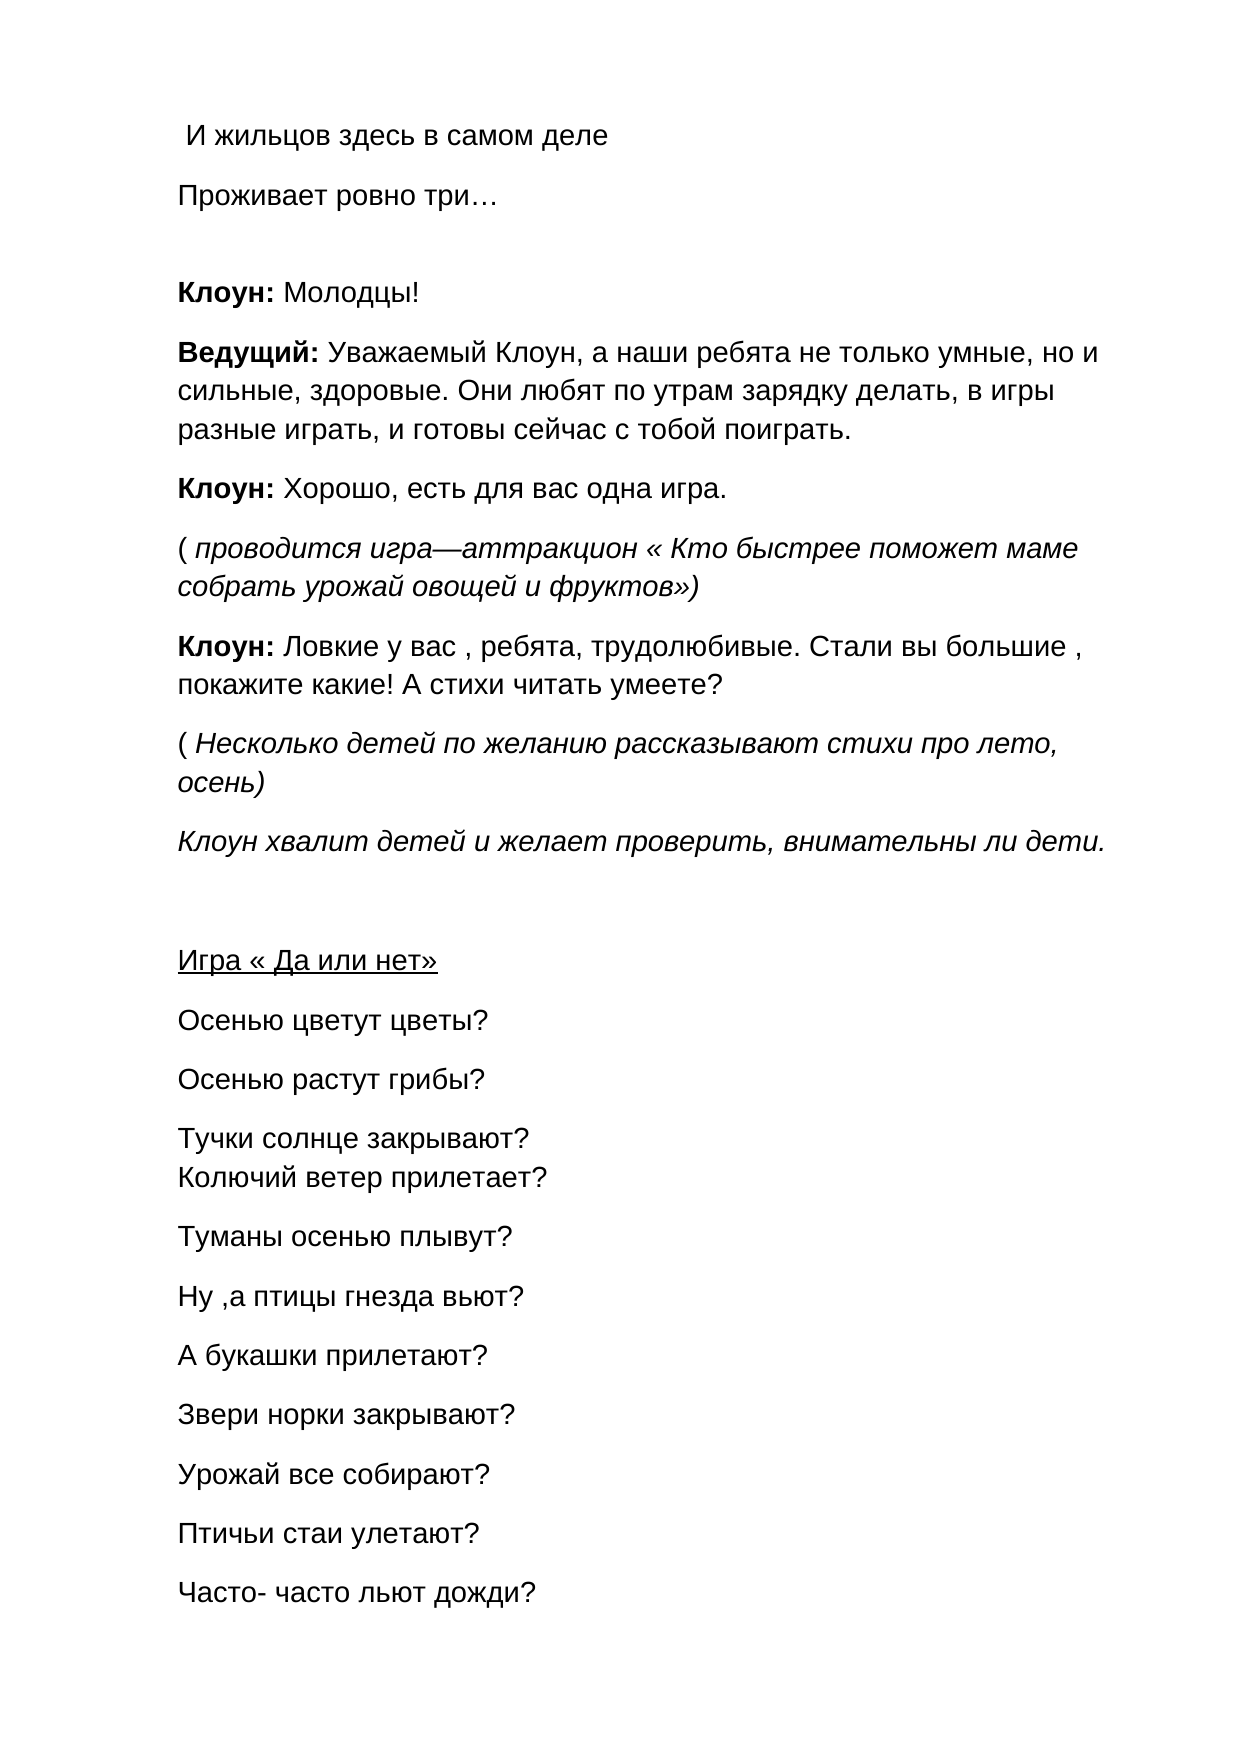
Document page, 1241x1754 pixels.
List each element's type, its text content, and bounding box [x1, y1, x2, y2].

text Осенью цветут цветы? [177, 1002, 1152, 1036]
text Ведущий: Уважаемый Клоун, а наши ребята не только умные, но и сильные, здоровые. Они любят по утрам зарядку делать, в игры разные играть, и готовы сейчас с тобой поиграть. [177, 335, 1152, 445]
text Игра « Да или нет» [177, 943, 1152, 977]
text ( Несколько детей по желанию рассказывают стихи про лето, осень) [177, 726, 1152, 798]
text Осенью растут грибы? [177, 1062, 1152, 1095]
text А букашки прилетают? [177, 1338, 1152, 1371]
text Клоун хвалит детей и желает проверить, внимательны ли дети. [177, 824, 1152, 858]
text Урожай все собирают? [177, 1457, 1152, 1490]
text Часто- часто льют дожди? [177, 1575, 1152, 1609]
text И жильцов здесь в самом деле [177, 118, 1152, 152]
text Ну ,а птицы гнезда вьют? [177, 1278, 1152, 1312]
text ( проводится игра—аттракцион « Кто быстрее поможет маме собрать урожай овощей и фруктов») [177, 531, 1152, 603]
text Тучки солнце закрывают? Колючий ветер прилетает? [177, 1121, 1152, 1193]
text Клоун: Ловкие у вас , ребята, трудолюбивые. Стали вы большие , покажите какие! А стихи читать умеете? [177, 628, 1152, 701]
text Птичьи стаи улетают? [177, 1516, 1152, 1549]
text Звери норки закрывают? [177, 1397, 1152, 1431]
text Проживает ровно три… [177, 177, 1152, 211]
text Клоун: Молодцы! [177, 237, 1152, 309]
text Туманы осенью плывут? [177, 1219, 1152, 1253]
text Клоун: Хорошо, есть для вас одна игра. [177, 471, 1152, 505]
